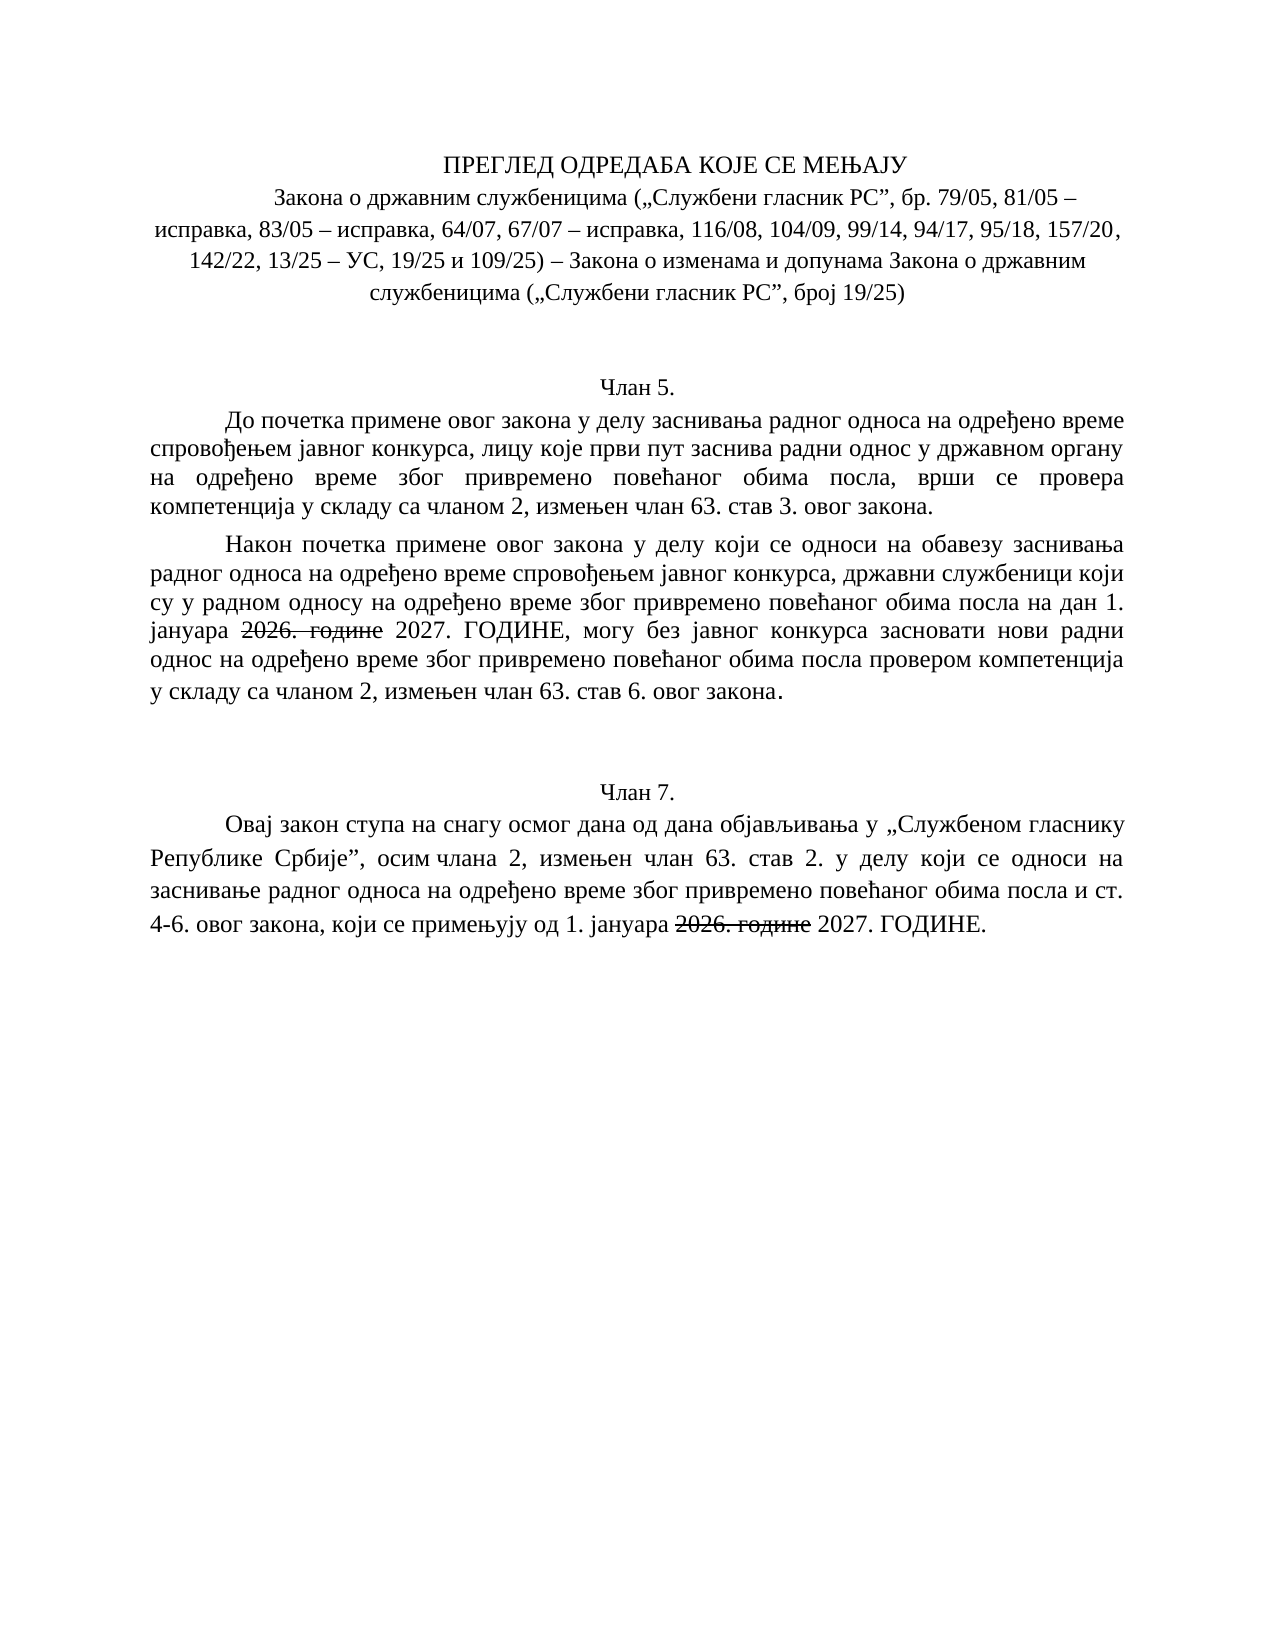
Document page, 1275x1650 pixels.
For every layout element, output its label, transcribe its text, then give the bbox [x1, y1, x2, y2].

text Овај закон ступа на снагу осмог дана од дана објављивања у „Службеном гласнику Републике Србије”, осим члана 2, измењен члан 63. став 2. у делу који се односи на заснивање радног односа на одређено време због привремено повећаног обима посла и ст. 4-6. овог закона, који се примењују од 1. јануара 2026. године 2027. ГОДИНЕ. [150, 809, 1125, 876]
text До почетка примене овог закона у делу заснивања радног односа на одређено време спровођењем јавног конкурса, лицу које први пут заснива радни однос у државном органу на одређено време због привремено повећаног обима посла, врши се провера компетенција у складу са чланом 2, измењен члан 63. став 3. овог закона. [150, 405, 1125, 520]
text Члан 5. [150, 373, 1125, 401]
text ПРЕГЛЕД ОДРЕДАБА КОЈЕ СЕ МЕЊАЈУ [150, 150, 1125, 179]
text Закона о државним службеницима („Службени гласник РС”, бр. 79/05, 81/05 – исправка, 83/05 – исправка, 64/07, 67/07 – исправка, 116/08, 104/09, 99/14, 94/17, 95/18, 157/20, 142/22, 13/25 – УС, 19/25 и 109/25) – Закона о изменама и допунама Закона о државним службеницима („Службени гласник РС”, број 19/25) [150, 183, 1125, 306]
text Након почетка примене овог закона у делу који се односи на обавезу заснивања радног односа на одређено време спровођењем јавног конкурса, државни службеници који су у радном односу на одређено време због привремено повећаног обима посла на дан 1. јануара 2026. године 2027. ГОДИНЕ, могу без јавног конкурса засновати нови радни однос на одређено време због привремено повећаног обима посла провером компетенција у складу са чланом 2, измењен члан 63. став 6. овог закона. [150, 529, 1125, 705]
text Члан 7. [150, 778, 1125, 806]
text Овај закон ступа на снагу осмог дана од дана објављивања у „Службеном гласнику Републике Србије”, осим члана 2, измењен члан 63. став 2. у делу који се односи на заснивање радног односа на одређено време због привремено повећаног обима посла и ст. 4-6. овог закона, који се примењују од 1. јануара 2026. године 2027. ГОДИНЕ. [150, 904, 1125, 937]
